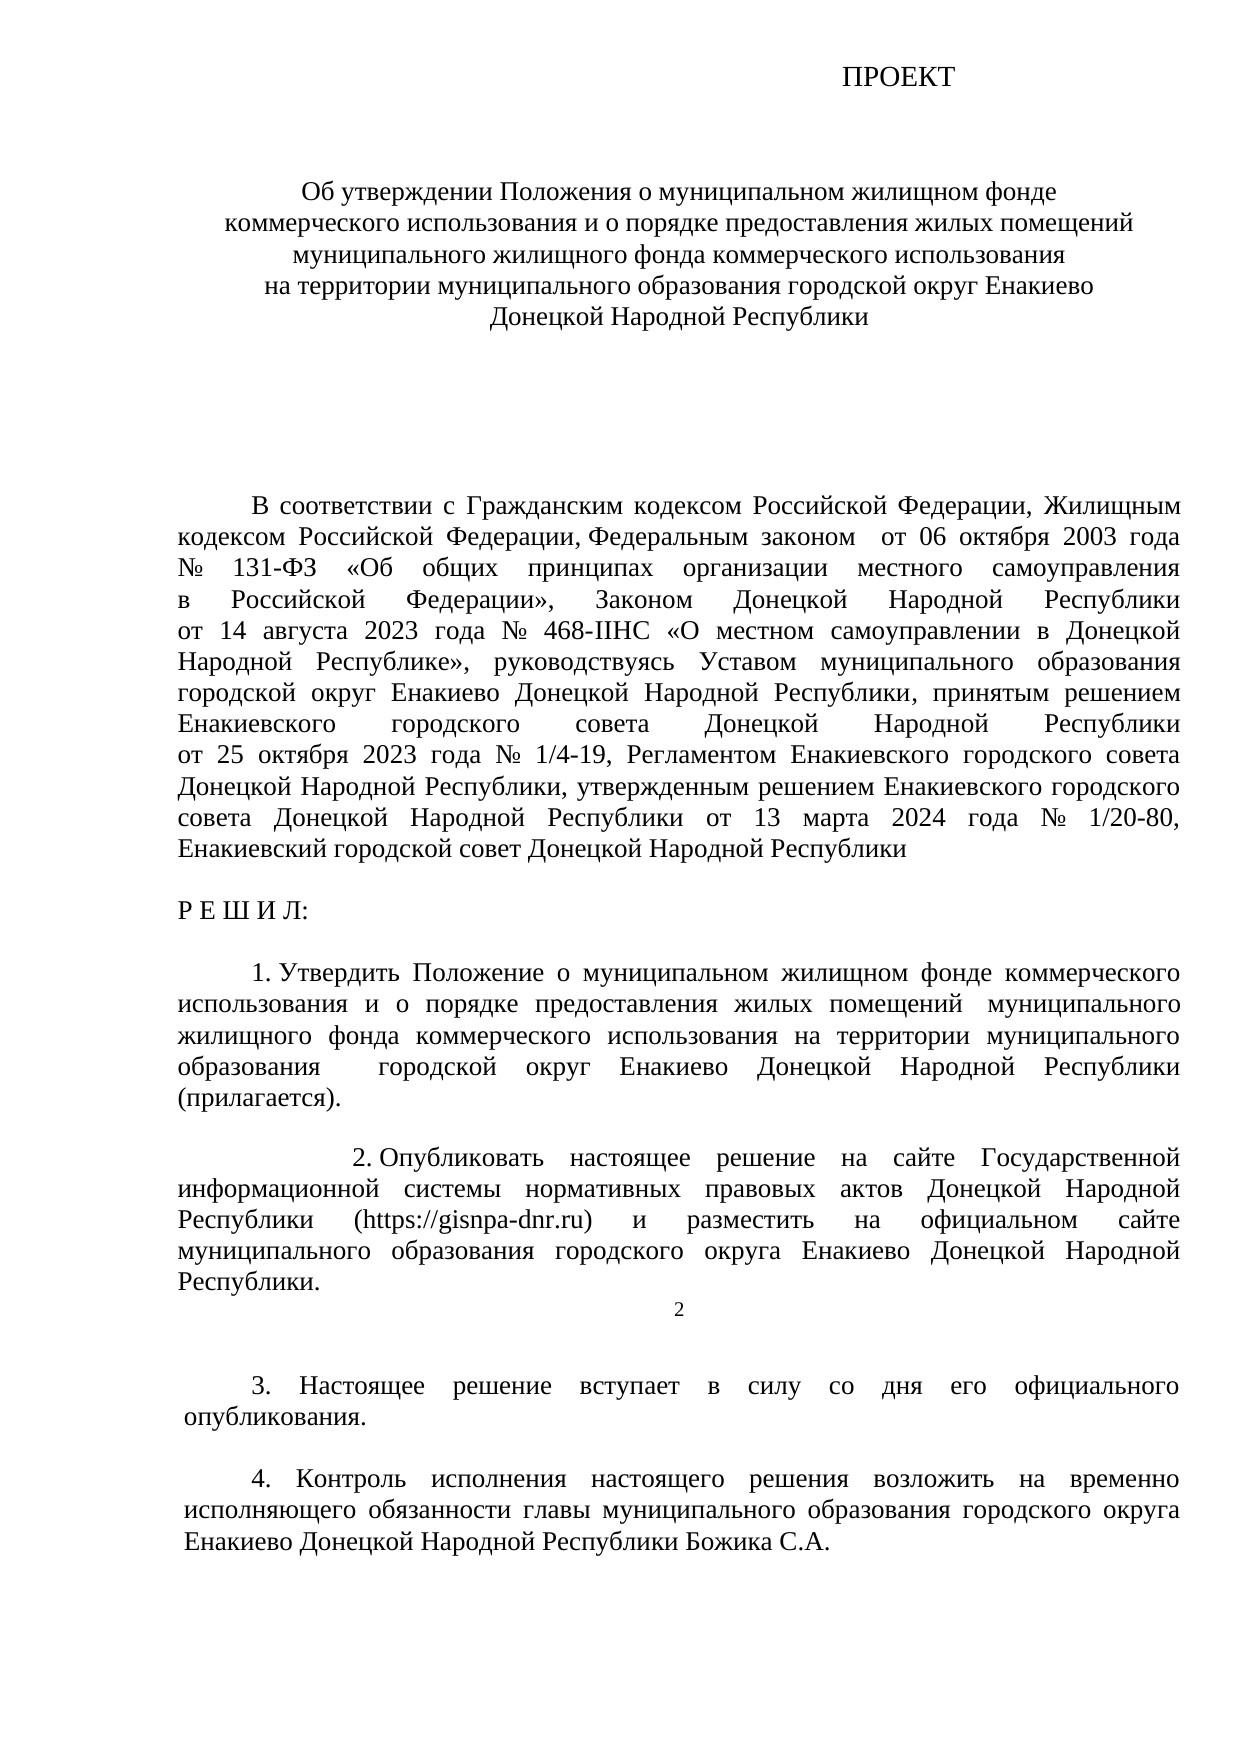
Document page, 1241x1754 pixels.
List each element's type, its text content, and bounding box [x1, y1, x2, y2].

text 4. Контроль исполнения настоящего решения возложить на временно исполняющего обязанности главы муниципального образования городского округа Енакиево Донецкой Народной Республики Божика С.А. [184, 1462, 1181, 1556]
text Об утверждении Положения о муниципальном жилищном фонде [177, 175, 1181, 207]
text 1. Утвердить Положение о муниципальном жилищном фонде коммерческого использования и о порядке предоставления жилых помещений муниципального жилищного фонда коммерческого использования на территории муниципального образования городской округ Енакиево Донецкой Народной Республики (прилагается). [177, 956, 1181, 1112]
text Донецкой Народной Республики [177, 300, 1181, 331]
text 2. Опубликовать настоящее решение на сайте Государственной информационной системы нормативных правовых актов Донецкой Народной Республики (https://gisnpa-dnr.ru) и разместить на официальном сайте муниципального образования городского округа Енакиево Донецкой Народной Республики. [177, 1141, 1181, 1297]
text на территории муниципального образования городской округ Енакиево [177, 269, 1181, 300]
text Р Е Ш И Л: [177, 894, 1181, 925]
text ПРОЕКТ [842, 59, 1181, 93]
text 3. Настоящее решение вступает в силу со дня его официального опубликования. [184, 1369, 1181, 1431]
text коммерческого использования и о порядке предоставления жилых помещений муниципального жилищного фонда коммерческого использования [177, 207, 1181, 269]
text В соответствии с Гражданским кодексом Российской Федерации, Жилищным кодексом Российской Федерации, Федеральным законом от 06 октября 2003 года № 131-ФЗ «Об общих принципах организации местного самоуправления в Российской Федерации», Законом Донецкой Народной Республики от 14 августа 2023 года № 468-IIНС «О местном самоуправлении в Донецкой Народной Республике», руководствуясь Уставом муниципального образования городской округ Енакиево Донецкой Народной Республики, принятым решением Енакиевского городского совета Донецкой Народной Республики от 25 октября 2023 года № 1/4-19, Регламентом Енакиевского городского совета Донецкой Народной Республики, утвержденным решением Енакиевского городского совета Донецкой Народной Республики от 13 марта 2024 года № 1/20-80, Енакиевский городской совет Донецкой Народной Республики [177, 489, 1181, 863]
text 2 [177, 1297, 1181, 1321]
